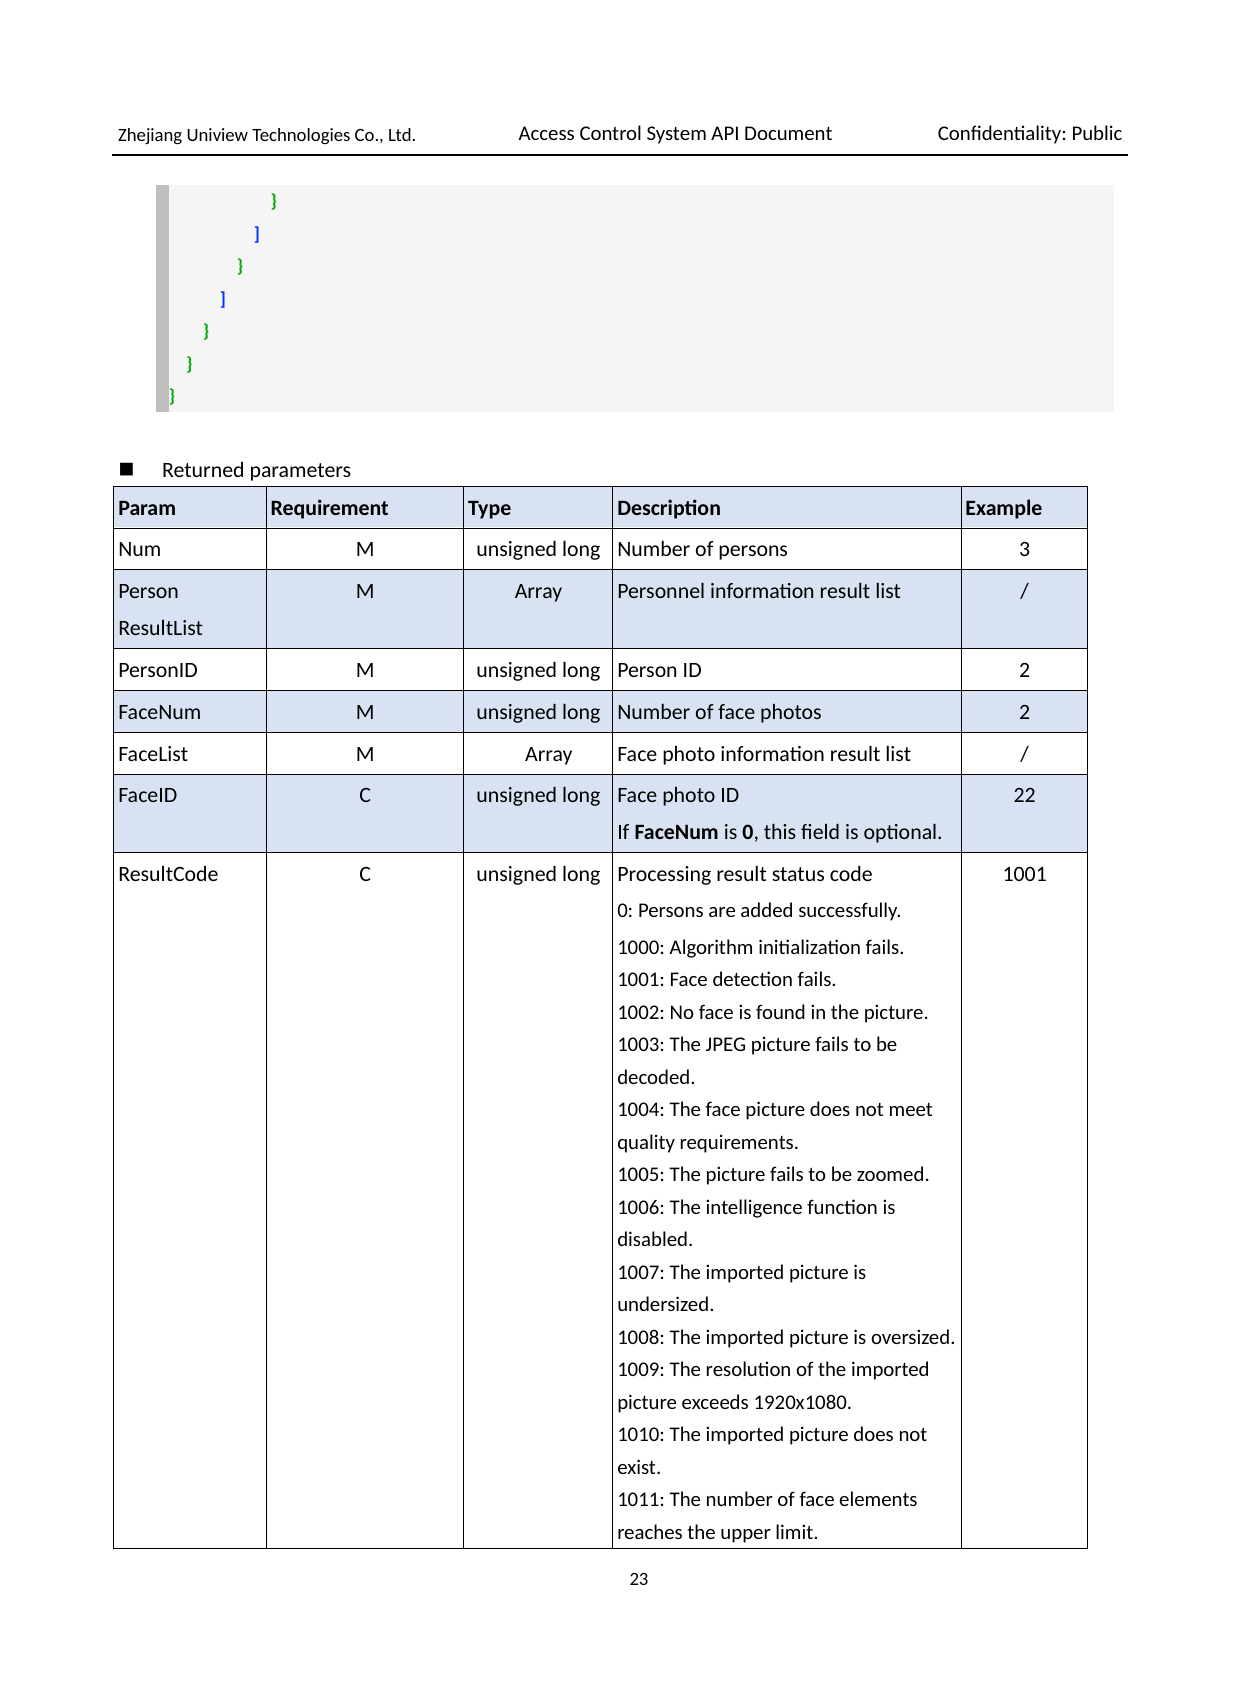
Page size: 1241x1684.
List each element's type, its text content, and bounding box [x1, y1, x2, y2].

table_cell Person ResultList [114, 570, 266, 648]
table_cell / [962, 733, 1087, 773]
table_cell Person ID [613, 649, 961, 690]
table_cell unsigned long [464, 529, 612, 569]
table_cell M [267, 649, 463, 690]
list Returned parameters [118, 453, 1122, 486]
table_cell Array [464, 570, 612, 648]
table_cell ResultCode [114, 853, 266, 1548]
table_cell Face photo information result list [613, 733, 961, 773]
table_cell M [267, 570, 463, 648]
table_cell M [267, 691, 463, 732]
table_cell unsigned long [464, 775, 612, 852]
table_header Param [114, 487, 266, 527]
table_cell unsigned long [464, 853, 612, 1548]
table_cell / [962, 570, 1087, 648]
table_cell Num [114, 529, 266, 569]
table_header Requirement [267, 487, 463, 527]
table_header Description [613, 487, 961, 527]
table_cell FaceNum [114, 691, 266, 732]
table_cell 2 [962, 649, 1087, 690]
table_cell Array [464, 733, 612, 773]
table_cell Face photo ID If FaceNum is 0, this field is optional. [613, 775, 961, 852]
table_cell 2 [962, 691, 1087, 732]
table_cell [613, 853, 961, 1548]
table_cell Personnel information result list [613, 570, 961, 648]
table_cell C [267, 775, 463, 852]
table_header Example [962, 487, 1087, 527]
table_cell M [267, 529, 463, 569]
table_cell FaceList [114, 733, 266, 773]
table_cell C [267, 853, 463, 1548]
table_cell unsigned long [464, 649, 612, 690]
table_cell M [267, 733, 463, 773]
table_header Type [464, 487, 612, 527]
table_cell PersonID [114, 649, 266, 690]
table_cell FaceID [114, 775, 266, 852]
table_cell Number of persons [613, 529, 961, 569]
table_cell 3 [962, 529, 1087, 569]
table_cell 22 [962, 775, 1087, 852]
table_cell Number of face photos [613, 691, 961, 732]
table_cell 1001 [962, 853, 1087, 1548]
table_cell unsigned long [464, 691, 612, 732]
